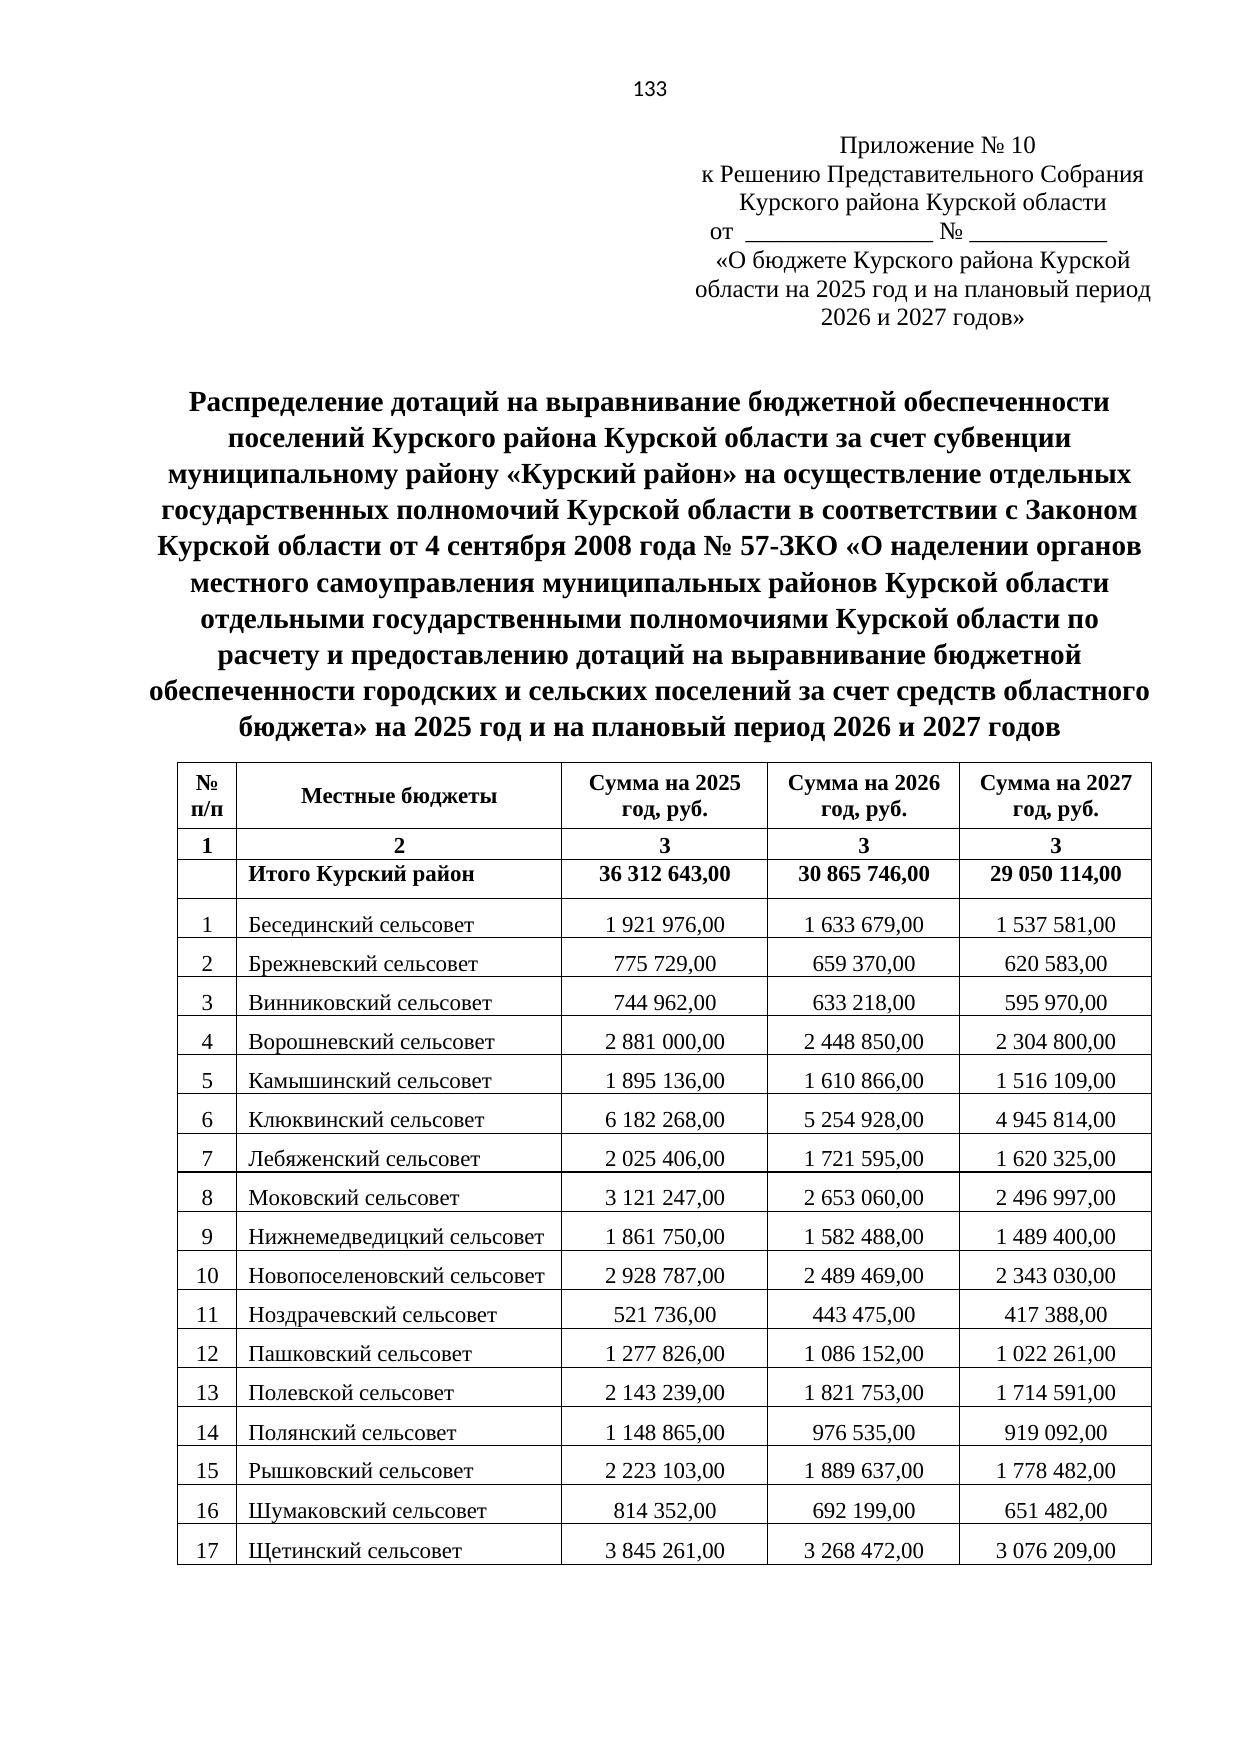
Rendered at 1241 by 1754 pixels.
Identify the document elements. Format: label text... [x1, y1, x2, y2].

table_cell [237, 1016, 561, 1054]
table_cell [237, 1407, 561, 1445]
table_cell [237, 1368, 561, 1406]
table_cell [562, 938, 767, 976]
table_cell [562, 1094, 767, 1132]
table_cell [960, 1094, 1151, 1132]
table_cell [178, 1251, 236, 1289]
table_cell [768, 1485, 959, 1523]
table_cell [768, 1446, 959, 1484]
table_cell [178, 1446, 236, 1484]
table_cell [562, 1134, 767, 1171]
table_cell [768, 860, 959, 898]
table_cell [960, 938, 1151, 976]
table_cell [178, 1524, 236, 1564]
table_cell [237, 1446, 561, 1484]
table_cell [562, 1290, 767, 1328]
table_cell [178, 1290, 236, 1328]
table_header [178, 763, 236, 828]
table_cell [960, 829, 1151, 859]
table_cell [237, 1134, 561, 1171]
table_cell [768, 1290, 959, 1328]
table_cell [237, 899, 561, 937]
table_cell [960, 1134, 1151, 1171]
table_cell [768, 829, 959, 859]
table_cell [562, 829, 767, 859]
text Распределение дотаций на выравнивание бюджетной обеспеченности поселений Курского района Курской области за счет субвенции муниципальному району «Курский район» на осуществление отдельных государственных полномочий Курской области в соответствии с Законом Курской области от 4 сентября 2008 года № 57-ЗКО «О наделении органов местного самоуправления муниципальных районов Курской области отдельными государственными полномочиями Курской области по расчету и предоставлению дотаций на выравнивание бюджетной обеспеченности городских и сельских поселений за счет средств областного бюджета» на 2025 год и на плановый период 2026 и 2027 годов [148, 384, 1152, 743]
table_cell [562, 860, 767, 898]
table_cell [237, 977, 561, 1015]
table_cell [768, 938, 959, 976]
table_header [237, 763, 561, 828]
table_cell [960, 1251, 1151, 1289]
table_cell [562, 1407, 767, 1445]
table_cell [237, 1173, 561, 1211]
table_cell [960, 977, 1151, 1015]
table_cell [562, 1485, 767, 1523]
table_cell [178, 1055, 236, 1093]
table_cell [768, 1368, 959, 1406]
text к Решению Представительного Собрания Курского района Курской области [694, 159, 1152, 216]
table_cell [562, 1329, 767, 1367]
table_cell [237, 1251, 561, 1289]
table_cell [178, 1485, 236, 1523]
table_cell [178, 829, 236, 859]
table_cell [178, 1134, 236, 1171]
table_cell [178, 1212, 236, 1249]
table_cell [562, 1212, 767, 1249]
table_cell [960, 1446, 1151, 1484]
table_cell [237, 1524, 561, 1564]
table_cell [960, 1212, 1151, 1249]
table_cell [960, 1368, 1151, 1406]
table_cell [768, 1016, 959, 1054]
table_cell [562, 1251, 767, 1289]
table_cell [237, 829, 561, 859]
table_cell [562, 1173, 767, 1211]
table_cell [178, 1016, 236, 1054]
text «О бюджете Курского района Курской области на 2025 год и на плановый период 2026 и 2027 годов» [694, 245, 1152, 331]
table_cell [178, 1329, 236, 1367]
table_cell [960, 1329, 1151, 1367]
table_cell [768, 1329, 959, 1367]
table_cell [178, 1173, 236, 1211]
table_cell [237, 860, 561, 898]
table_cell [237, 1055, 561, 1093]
text от _______________ № ___________ [664, 216, 1152, 245]
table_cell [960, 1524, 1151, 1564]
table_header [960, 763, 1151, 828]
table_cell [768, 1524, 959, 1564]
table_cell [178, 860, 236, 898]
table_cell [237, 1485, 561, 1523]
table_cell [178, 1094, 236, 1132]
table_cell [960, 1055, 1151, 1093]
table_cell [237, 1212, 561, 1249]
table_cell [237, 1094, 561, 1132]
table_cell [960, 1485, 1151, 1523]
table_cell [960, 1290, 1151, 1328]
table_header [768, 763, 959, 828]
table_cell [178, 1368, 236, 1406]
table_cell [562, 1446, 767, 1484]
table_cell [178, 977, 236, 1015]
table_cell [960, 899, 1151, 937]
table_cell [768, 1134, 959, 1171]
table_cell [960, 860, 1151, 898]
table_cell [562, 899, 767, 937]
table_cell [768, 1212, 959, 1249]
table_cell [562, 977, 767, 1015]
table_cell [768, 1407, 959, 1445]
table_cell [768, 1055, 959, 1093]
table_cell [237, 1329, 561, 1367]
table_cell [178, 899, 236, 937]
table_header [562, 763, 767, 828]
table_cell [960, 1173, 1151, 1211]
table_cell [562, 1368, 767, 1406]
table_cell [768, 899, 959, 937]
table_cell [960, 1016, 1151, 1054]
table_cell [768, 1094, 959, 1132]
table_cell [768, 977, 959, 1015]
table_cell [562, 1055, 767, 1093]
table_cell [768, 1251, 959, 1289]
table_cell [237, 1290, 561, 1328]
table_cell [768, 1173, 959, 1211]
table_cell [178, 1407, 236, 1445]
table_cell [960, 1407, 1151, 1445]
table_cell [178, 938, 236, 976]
text Приложение № 10 [723, 130, 1152, 159]
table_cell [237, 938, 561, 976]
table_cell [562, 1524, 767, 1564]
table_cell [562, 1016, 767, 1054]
